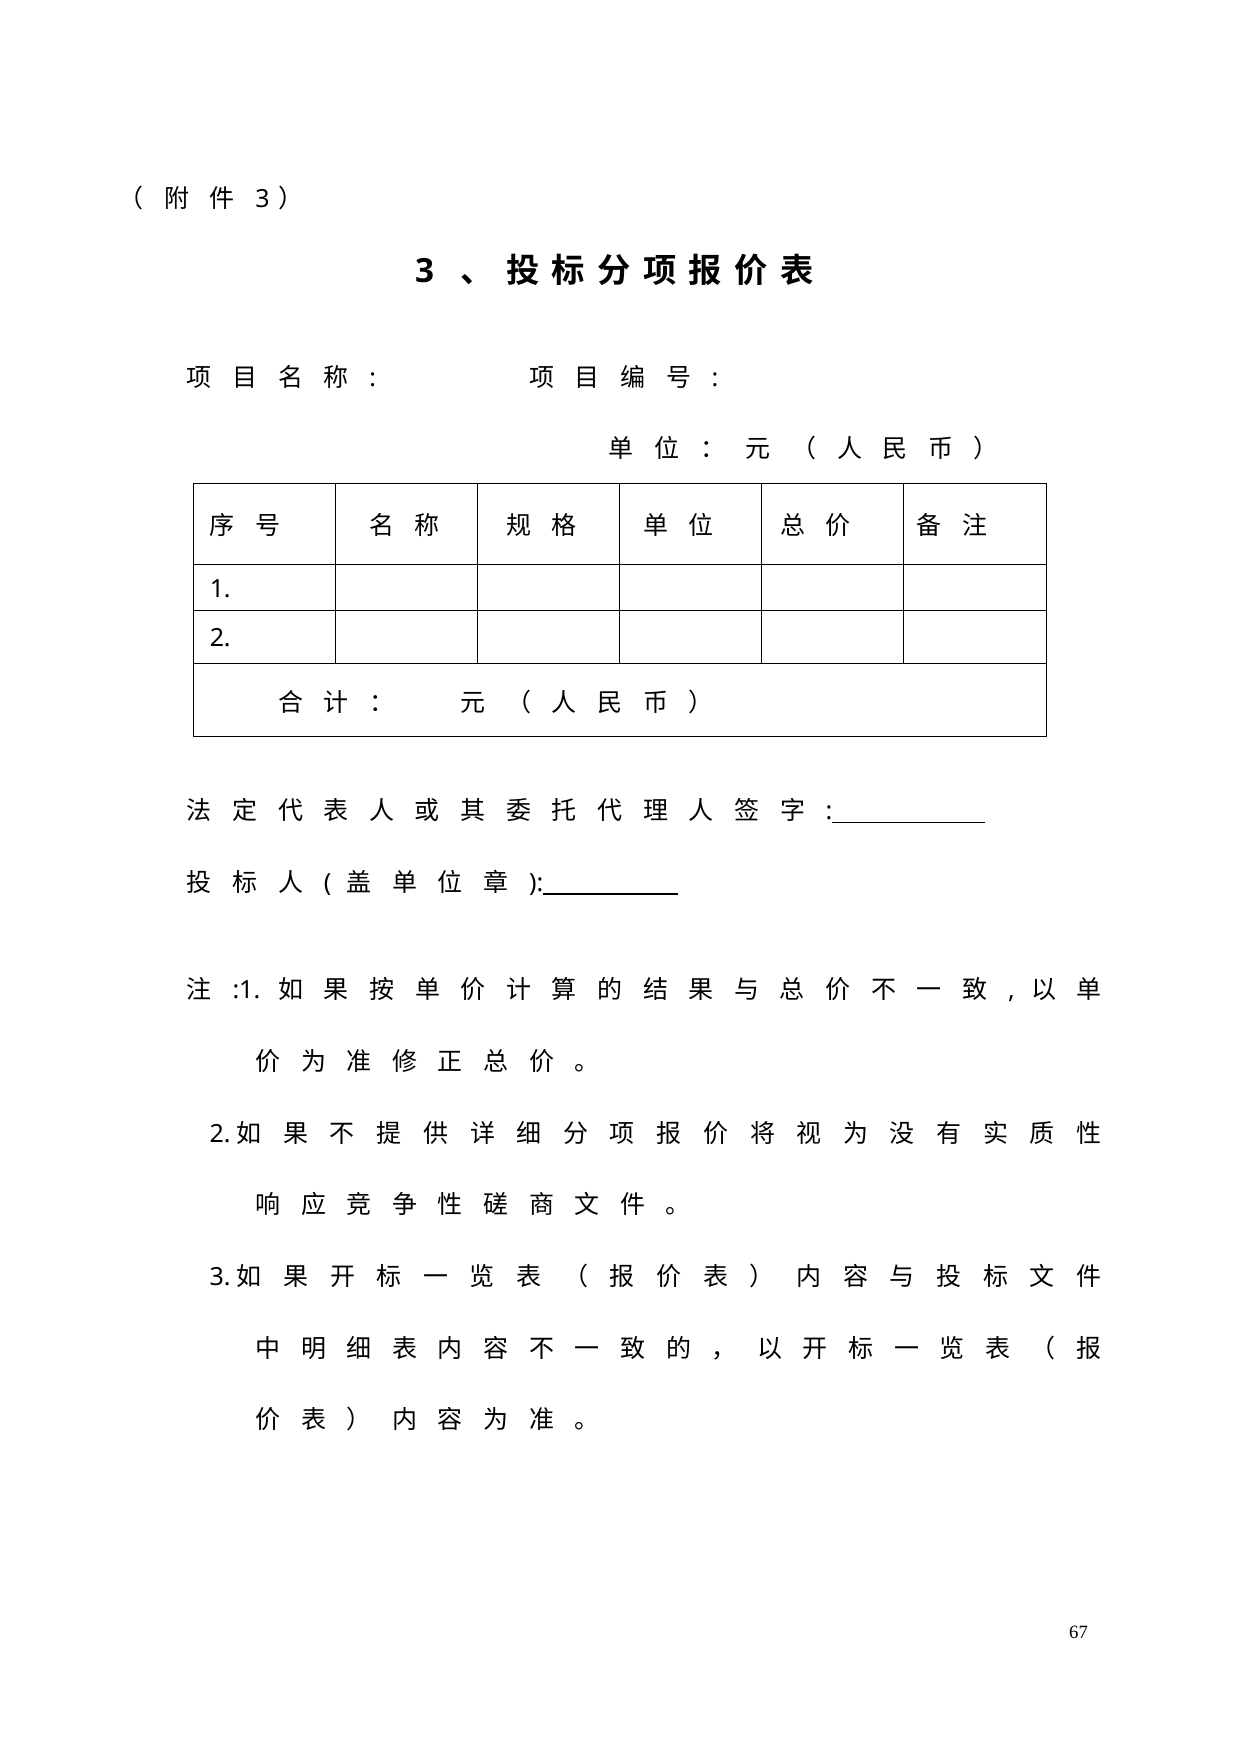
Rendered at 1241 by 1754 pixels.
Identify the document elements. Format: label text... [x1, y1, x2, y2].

table_cell 合计： 元（人民币） [194, 664, 1046, 736]
table_cell [904, 611, 1046, 663]
text 投标人(盖单位章): [177, 844, 1122, 916]
table_header 序号 [194, 484, 335, 564]
table_header 备注 [904, 484, 1046, 564]
list 3 、投标分项报价表 [118, 232, 1122, 304]
table_cell 2. [194, 611, 335, 663]
table_cell [762, 611, 903, 663]
text 2.如果不提供详细分项报价将视为没有实质性响应竞争性磋商文件。 [177, 1095, 1122, 1239]
table_header 总价 [762, 484, 903, 564]
text 注:1.如果按单价计算的结果与总价不一致,以单价为准修正总价。 [177, 952, 1122, 1095]
table_header 规格 [478, 484, 619, 564]
table_cell [762, 565, 903, 610]
table_cell [336, 611, 477, 663]
table_cell [336, 565, 477, 610]
text 单位：元（人民币） [177, 411, 1122, 483]
table_cell [620, 565, 761, 610]
table_header 单位 [620, 484, 761, 564]
list （附件3） [118, 160, 1122, 232]
table_cell [478, 565, 619, 610]
text 3.如果开标一览表（报价表）内容与投标文件中明细表内容不一致的，以开标一览表（报价表）内容为准。 [177, 1239, 1122, 1454]
table_cell 1. [194, 565, 335, 610]
table_header 名称 [336, 484, 477, 564]
table_cell [478, 611, 619, 663]
table_cell [620, 611, 761, 663]
table_cell [904, 565, 1046, 610]
text 法定代表人或其委托代理人签字: [177, 773, 1122, 844]
text 项目名称: 项目编号: [177, 339, 1122, 411]
